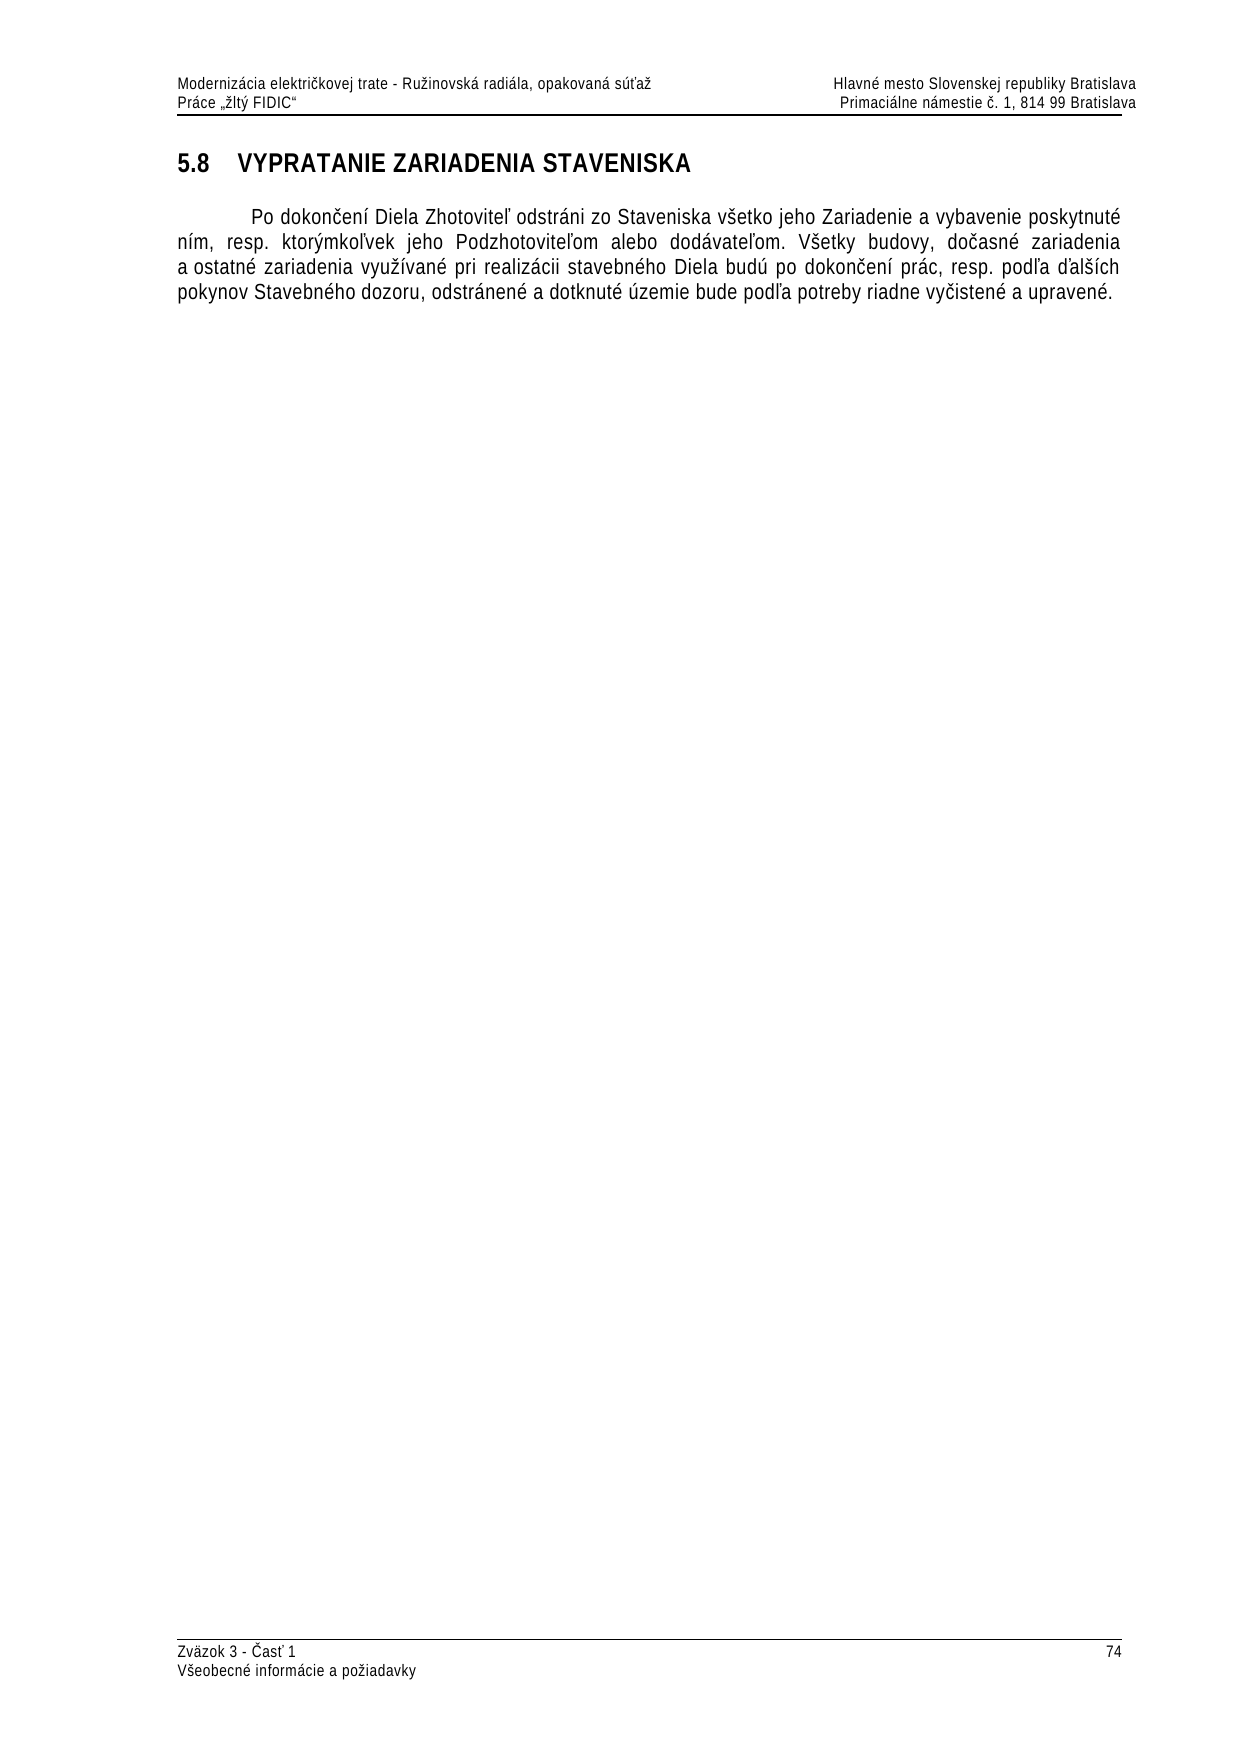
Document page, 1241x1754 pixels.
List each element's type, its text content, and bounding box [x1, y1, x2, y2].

text Po dokončení Diela Zhotoviteľ odstráni zo Staveniska všetko jeho Zariadenie a vybavenie poskytnuté ním, resp. ktorýmkoľvek jeho Podzhotoviteľom alebo dodávateľom. Všetky budovy, dočasné zariadenia a ostatné zariadenia využívané pri realizácii stavebného Diela budú po dokončení prác, resp. podľa ďalších pokynov Stavebného dozoru, odstránené a dotknuté územie bude podľa potreby riadne vyčistené a upravené. [177, 204, 1122, 304]
subtitle Vypratanie zariadenia Staveniska [177, 148, 1122, 179]
